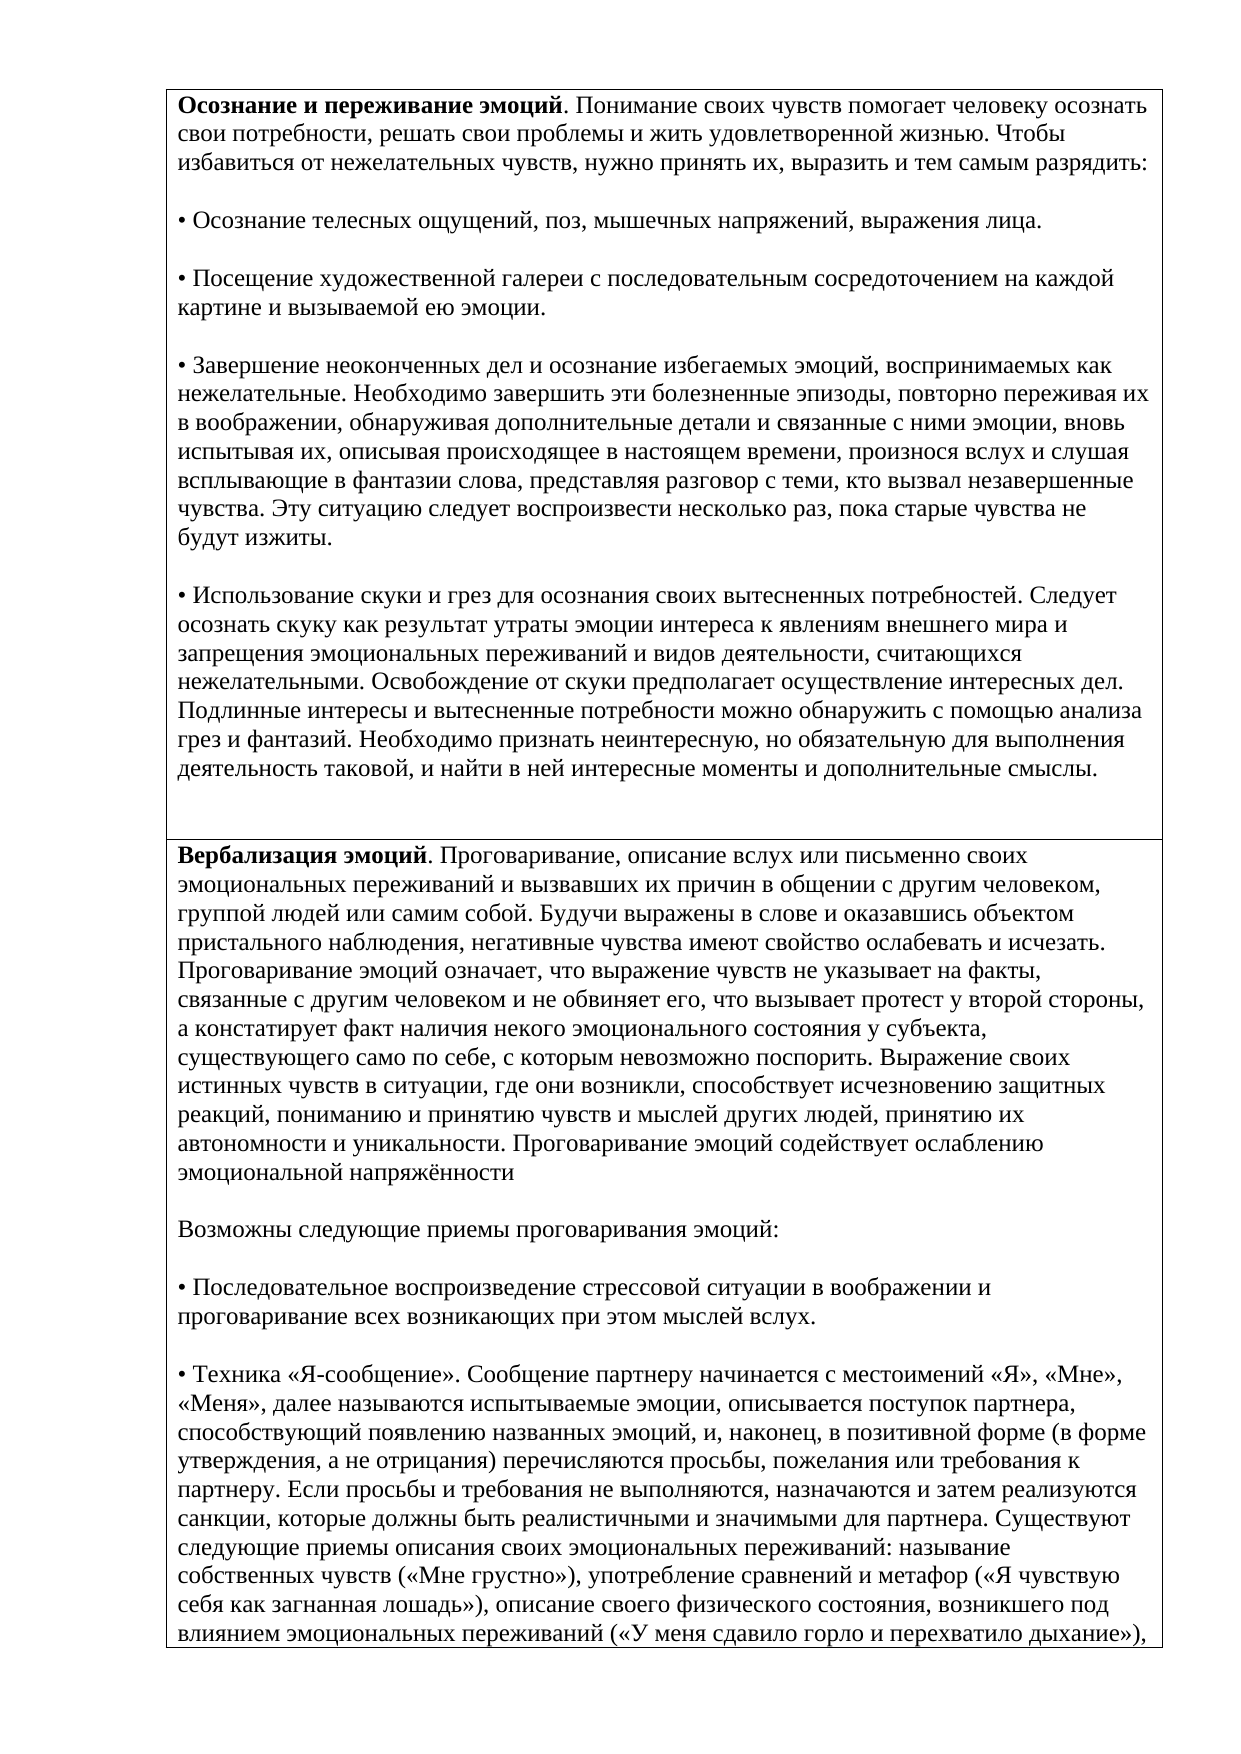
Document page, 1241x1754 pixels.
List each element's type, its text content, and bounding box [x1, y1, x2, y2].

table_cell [167, 840, 1162, 1647]
table_cell Осознание и переживание эмоций. Понимание своих чувств помогает человеку осознать свои потребности, решать свои проблемы и жить удовлетворенной жизнью. Чтобы избавиться от нежелательных чувств, нужно принять их, выразить и тем самым разрядить: • Осознание телесных ощущений, поз, мышечных напряжений, выражения лица. • Посещение художественной галереи с последовательным сосредоточением на каждой картине и вызываемой ею эмоции. • Завершение неоконченных дел и осознание избегаемых эмоций, воспринимаемых как нежелательные. Необходимо завершить эти болезненные эпизоды, повторно переживая их в воображении, обнаруживая дополнительные детали и связанные с ними эмоции, вновь испытывая их, описывая происходящее в настоящем времени, произнося вслух и слушая всплывающие в фантазии слова, представляя разговор с теми, кто вызвал незавершенные чувства. Эту ситуацию следует воспроизвести несколько раз, пока старые чувства не будут изжиты. • Использование скуки и грез для осознания своих вытесненных потребностей. Следует осознать скуку как результат утраты эмоции интереса к явлениям внешнего мира и запрещения эмоциональных переживаний и видов деятельности, считающихся нежелательными. Освобождение от скуки предполагает осуществление интересных дел. Подлинные интересы и вытесненные потребности можно обнаружить с помощью анализа грез и фантазий. Необходимо признать неинтересную, но обязательную для выполнения деятельность таковой, и найти в ней интересные моменты и дополнительные смыслы. [167, 90, 1162, 839]
